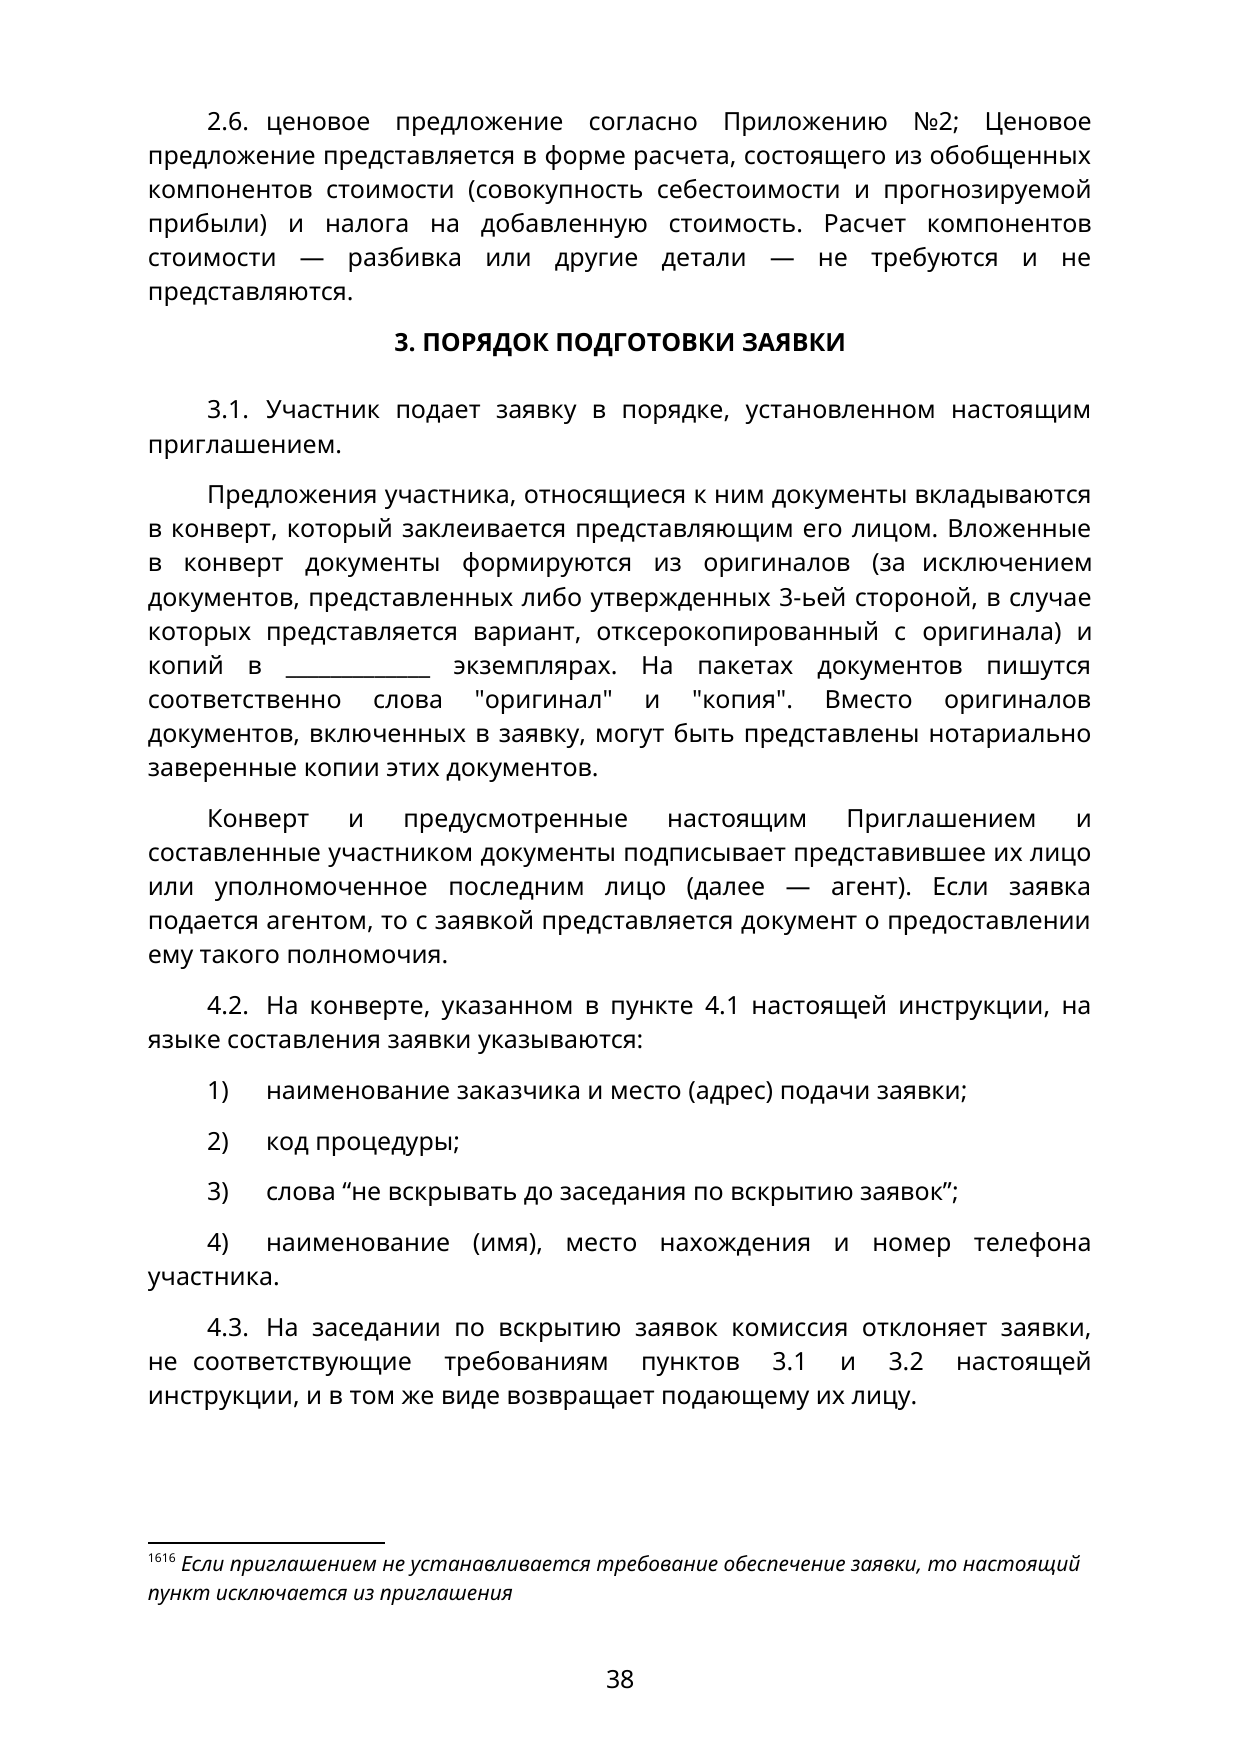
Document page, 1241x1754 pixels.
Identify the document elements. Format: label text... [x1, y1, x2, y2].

text Предложения участника, относящиеся к ним документы вкладываются в конверт, который заклеивается представляющим его лицом. Вложенные в конверт документы формируются из оригиналов (за исключением документов, представленных либо утвержденных 3-ьей стороной, в случае которых представляется вариант, отксерокопированный с оригинала) и копий в _____________ экземплярах. На пакетах документов пишутся соответственно слова "оригинал" и "копия". Вместо оригиналов документов, включенных в заявку, могут быть представлены нотариально заверенные копии этих документов. [148, 477, 1092, 784]
text 4) наименование (имя), место нахождения и номер телефона участника. [148, 1224, 1092, 1293]
text 3.1. Участник подает заявку в порядке, установленном настоящим приглашением. [148, 392, 1092, 460]
text 4.3. На заседании по вскрытию заявок комиссия отклоняет заявки, не соответствующие требованиям пунктов 3.1 и 3.2 настоящей инструкции, и в том же виде возвращает подающему их лицу. [148, 1309, 1092, 1412]
text Конверт и предусмотренные настоящим Приглашением и составленные участником документы подписывает представившее их лицо или уполномоченное последним лицо (далее — агент). Если заявка подается агентом, то с заявкой представляется документ о предоставлении ему такого полномочия. [148, 801, 1092, 971]
text 4.2. На конверте, указанном в пункте 4.1 настоящей инструкции, на языке составления заявки указываются: [148, 988, 1092, 1056]
text 1) наименование заказчика и место (адрес) подачи заявки; [148, 1072, 1092, 1106]
text 3) слова “не вскрывать до заседания по вскрытию заявок”; [148, 1174, 1092, 1208]
text 2) код процедуры; [148, 1123, 1092, 1157]
text 2.6. ценовое предложение согласно Приложению №2; Ценовое предложение представляется в форме расчета, состоящего из обобщенных компонентов стоимости (совокупность себестоимости и прогнозируемой прибыли) и налога на добавленную стоимость. Расчет компонентов стоимости — разбивка или другие детали — не требуются и не представляются. [148, 103, 1092, 308]
text 3. ПОРЯДОК ПОДГОТОВКИ ЗАЯВКИ [148, 324, 1092, 358]
